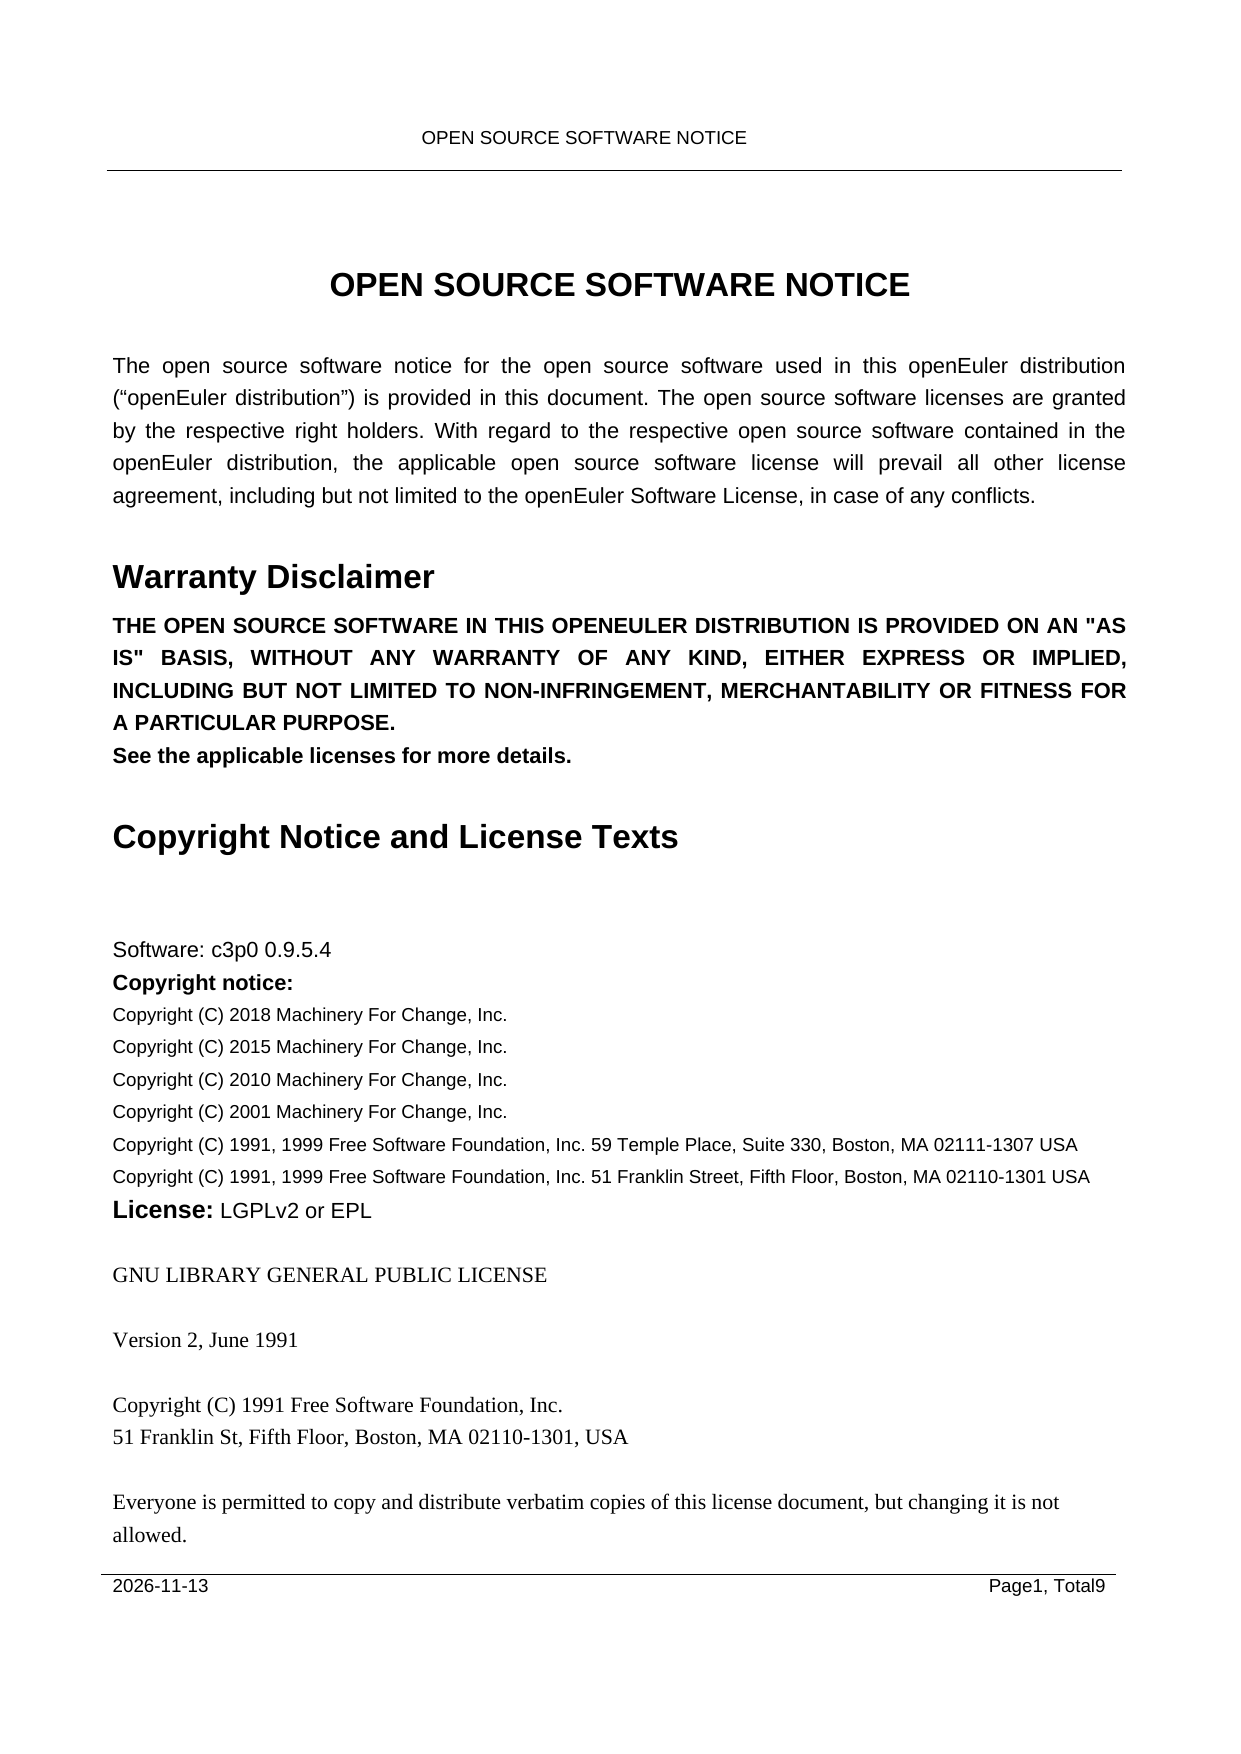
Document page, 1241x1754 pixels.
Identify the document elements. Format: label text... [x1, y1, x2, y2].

text Copyright (C) 1991, 1999 Free Software Foundation, Inc. 51 Franklin Street, Fifth Floor, Boston, MA 02110-1301 USA [112, 1161, 1128, 1193]
text The open source software notice for the open source software used in this openEuler distribution (“openEuler distribution”) is provided in this document. The open source software licenses are granted by the respective right holders. With regard to the respective open source software contained in the openEuler distribution, the applicable open source software license will prevail all other license agreement, including but not limited to the openEuler Software License, in case of any conflicts. [112, 349, 1128, 511]
text Copyright (C) 1991, 1999 Free Software Foundation, Inc. 59 Temple Place, Suite 330, Boston, MA 02111-1307 USA [112, 1128, 1128, 1161]
text Copyright (C) 2001 Machinery For Change, Inc. [112, 1096, 1128, 1128]
text OPEN SOURCE SOFTWARE NOTICE [112, 251, 1128, 316]
text Copyright (C) 2018 Machinery For Change, Inc. [112, 998, 1128, 1031]
text Copyright Notice and License Texts [112, 804, 1128, 869]
text Software: c3p0 0.9.5.4 [112, 933, 1128, 966]
text Warranty Disclaimer [112, 544, 1128, 609]
text THE OPEN SOURCE SOFTWARE IN THIS OPENEULER DISTRIBUTION IS PROVIDED ON AN "AS IS" BASIS, WITHOUT ANY WARRANTY OF ANY KIND, EITHER EXPRESS OR IMPLIED, INCLUDING BUT NOT LIMITED TO NON-INFRINGEMENT, MERCHANTABILITY OR FITNESS FOR A PARTICULAR PURPOSE. See the applicable licenses for more details. [112, 609, 1128, 771]
text Copyright (C) 2015 Machinery For Change, Inc. [112, 1031, 1128, 1063]
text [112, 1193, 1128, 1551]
text Copyright (C) 2010 Machinery For Change, Inc. [112, 1063, 1128, 1096]
text Copyright notice: [112, 966, 1128, 998]
